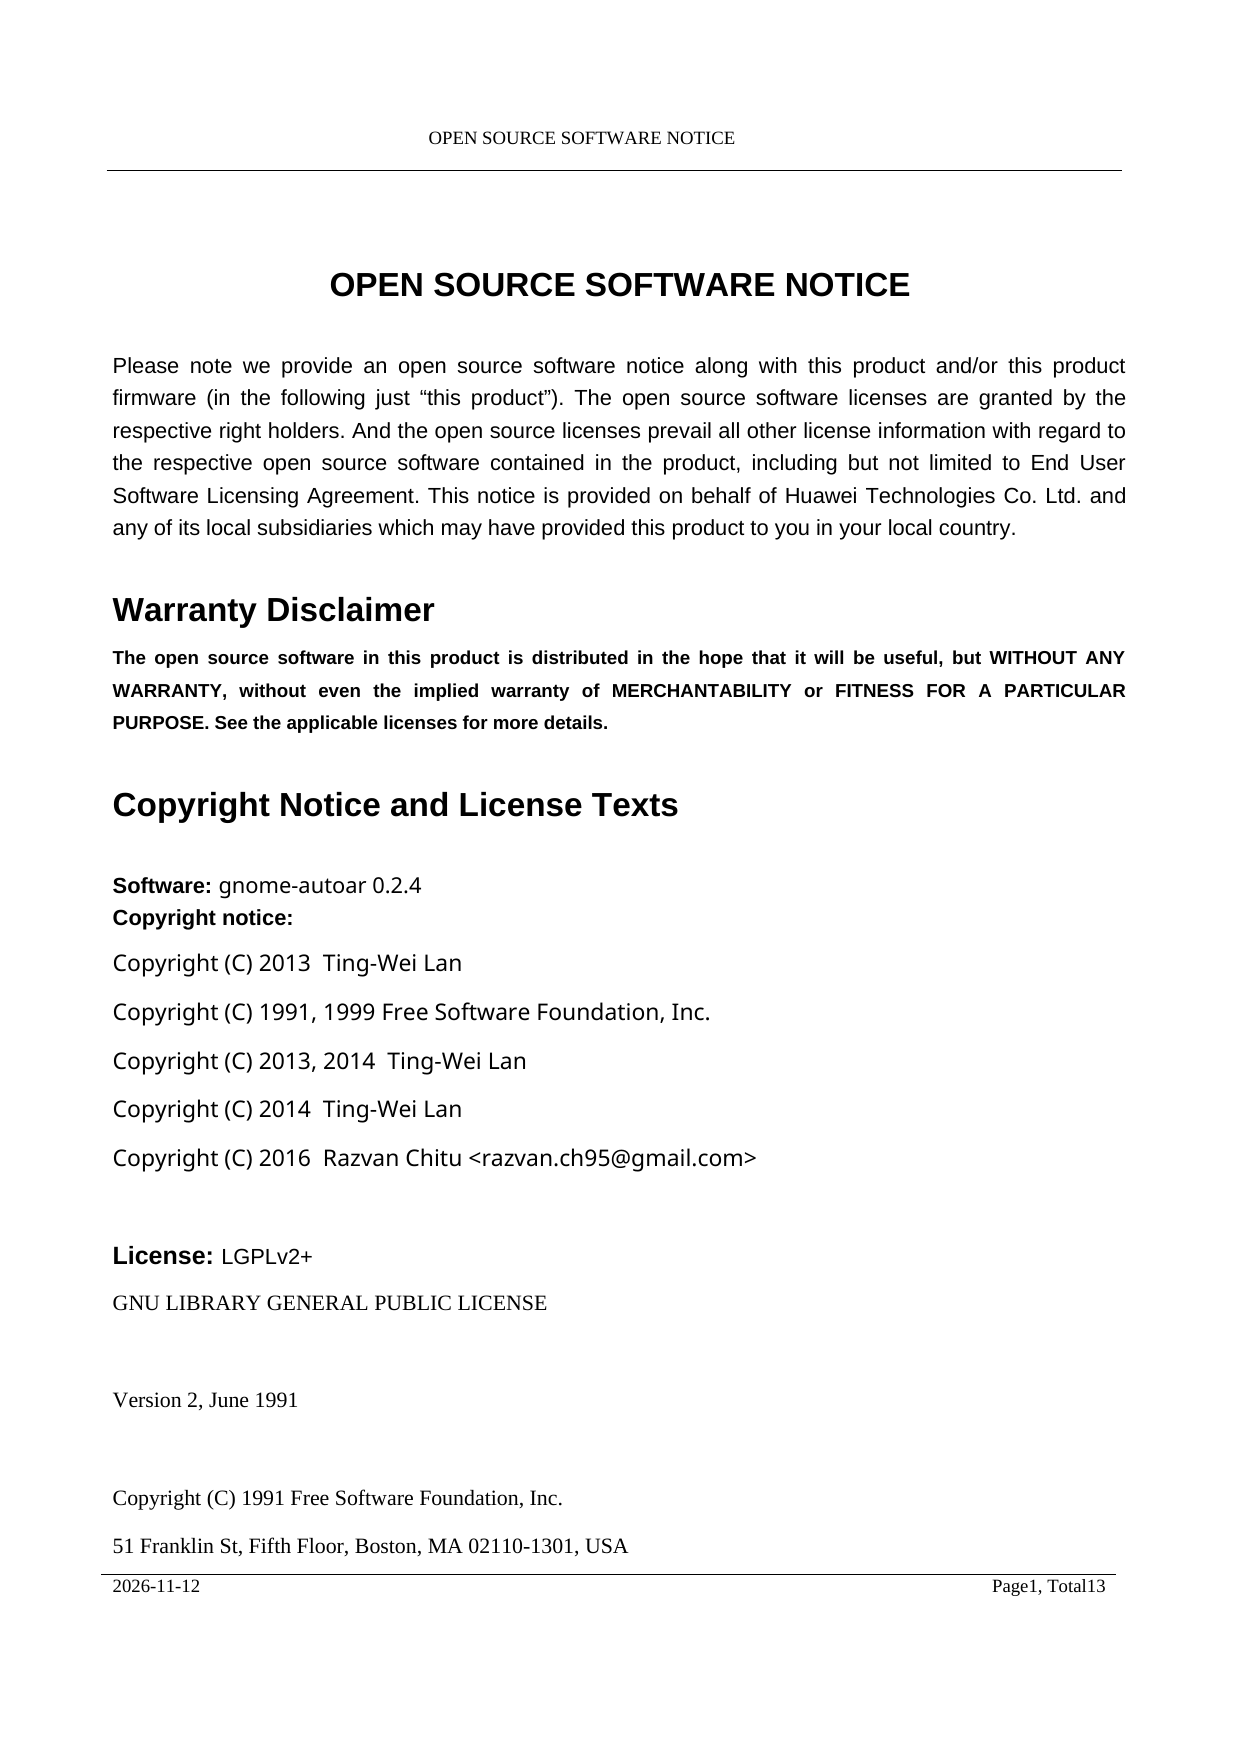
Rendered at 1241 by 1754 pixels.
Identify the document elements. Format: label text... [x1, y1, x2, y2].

text OPEN SOURCE SOFTWARE NOTICE [112, 251, 1128, 316]
text Copyright Notice and License Texts [112, 771, 1128, 836]
text Software: gnome-autoar 0.2.4 [112, 869, 1128, 901]
text Copyright (C) 2013 Ting-Wei Lan Copyright (C) 1991, 1999 Free Software Foundation, Inc. Copyright (C) 2013, 2014 Ting-Wei Lan Copyright (C) 2014 Ting-Wei Lan Copyright (C) 2016 Razvan Chitu <razvan.ch95@gmail.com> [112, 947, 1128, 1223]
text Warranty Disclaimer [112, 576, 1128, 641]
text Copyright notice: [112, 901, 1128, 934]
text Please note we provide an open source software notice along with this product and/or this product firmware (in the following just “this product”). The open source software licenses are granted by the respective right holders. And the open source licenses prevail all other license information with regard to the respective open source software contained in the product, including but not limited to End User Software Licensing Agreement. This notice is provided on behalf of Huawei Technologies Co. Ltd. and any of its local subsidiaries which may have provided this product to you in your local country. [112, 349, 1128, 544]
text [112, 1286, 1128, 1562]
text The open source software in this product is distributed in the hope that it will be useful, but WITHOUT ANY WARRANTY, without even the implied warranty of MERCHANTABILITY or FITNESS FOR A PARTICULAR PURPOSE. See the applicable licenses for more details. [112, 641, 1128, 739]
text License: LGPLv2+ [112, 1239, 1128, 1272]
